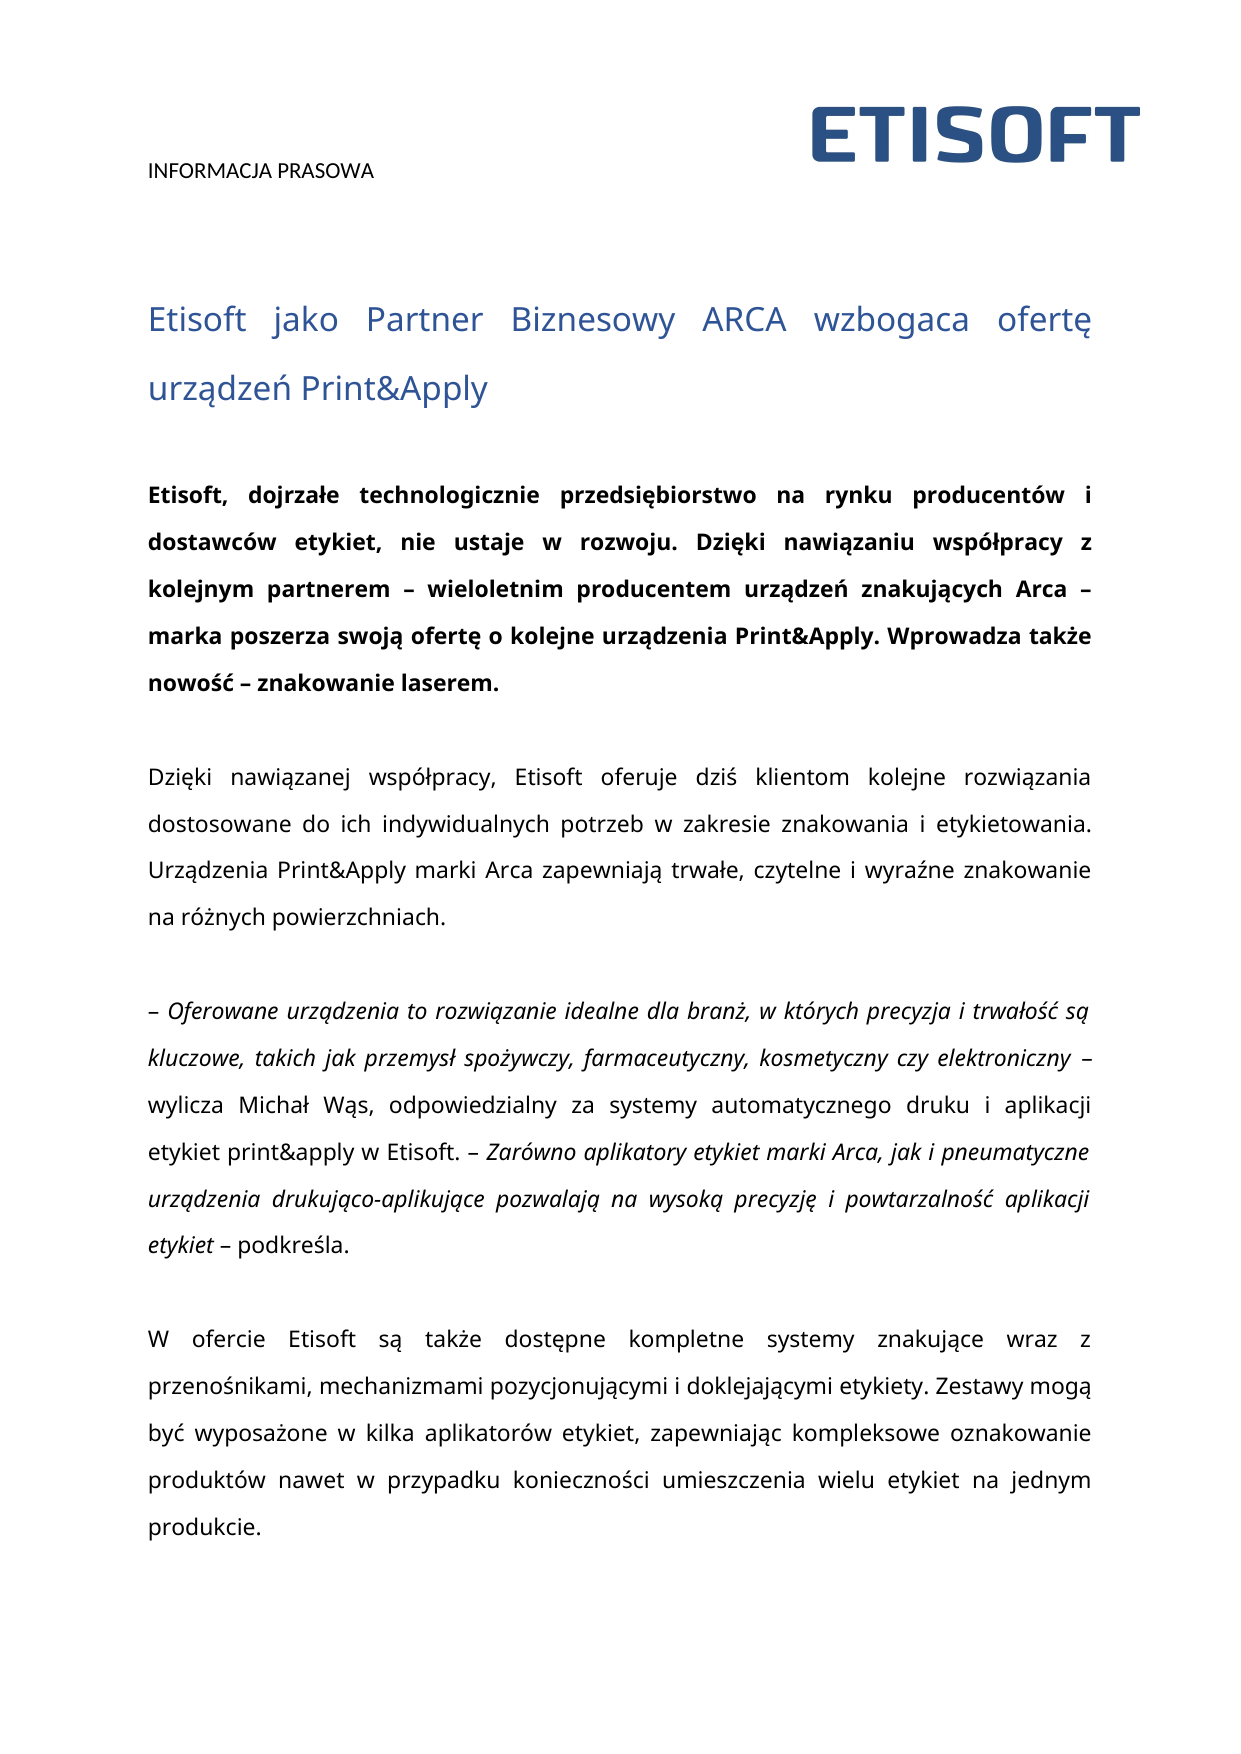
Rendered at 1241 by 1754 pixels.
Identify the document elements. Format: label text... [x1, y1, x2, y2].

text Etisoft, dojrzałe technologicznie przedsiębiorstwo na rynku producentów i dostawców etykiet, nie ustaje w rozwoju. Dzięki nawiązaniu współpracy z kolejnym partnerem – wieloletnim producentem urządzeń znakujących Arca – marka poszerza swoją ofertę o kolejne urządzenia Print&Apply. Wprowadza także nowość – znakowanie laserem. [148, 479, 1093, 698]
text W ofercie Etisoft są także dostępne kompletne systemy znakujące wraz z przenośnikami, mechanizmami pozycjonującymi i doklejającymi etykiety. Zestawy mogą być wyposażone w kilka aplikatorów etykiet, zapewniając kompleksowe oznakowanie produktów nawet w przypadku konieczności umieszczenia wielu etykiet na jednym produkcie. [148, 1323, 1093, 1542]
text Dzięki nawiązanej współpracy, Etisoft oferuje dziś klientom kolejne rozwiązania dostosowane do ich indywidualnych potrzeb w zakresie znakowania i etykietowania. Urządzenia Print&Apply marki Arca zapewniają trwałe, czytelne i wyraźne znakowanie na różnych powierzchniach. [148, 761, 1093, 932]
picture [797, 90, 1148, 178]
text Etisoft jako Partner Biznesowy ARCA wzbogaca ofertę urządzeń Print&Apply [148, 296, 1093, 410]
text – Oferowane urządzenia to rozwiązanie idealne dla branż, w których precyzja i trwałość są kluczowe, takich jak przemysł spożywczy, farmaceutyczny, kosmetyczny czy elektroniczny – wylicza Michał Wąs, odpowiedzialny za systemy automatycznego druku i aplikacji etykiet print&apply w Etisoft. – Zarówno aplikatory etykiet marki Arca, jak i pneumatyczne urządzenia drukująco-aplikujące pozwalają na wysoką precyzję i powtarzalność aplikacji etykiet – podkreśla. [148, 995, 1093, 1261]
